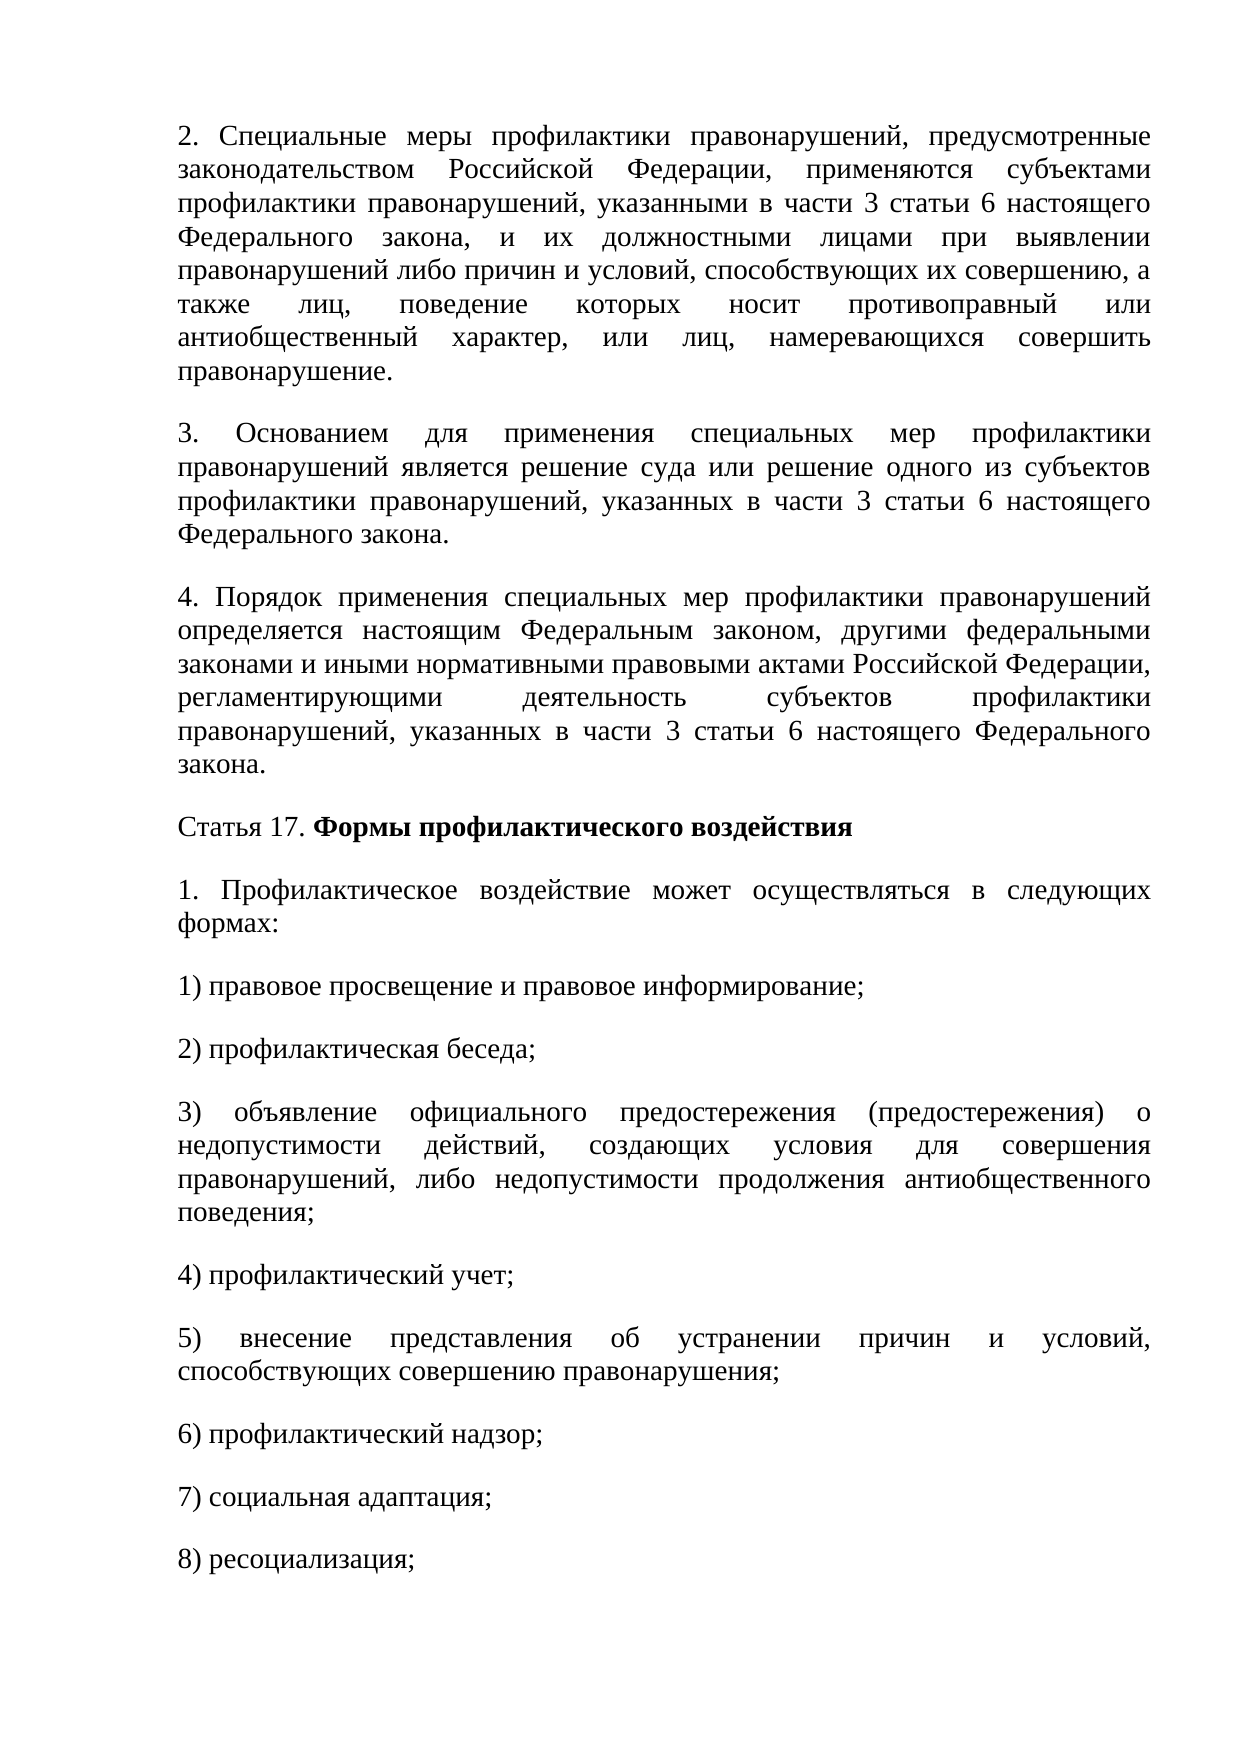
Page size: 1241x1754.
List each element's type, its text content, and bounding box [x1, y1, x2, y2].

text 5) внесение представления об устранении причин и условий, способствующих совершению правонарушения; [177, 1320, 1152, 1387]
text 2) профилактическая беседа; [177, 1031, 1152, 1064]
text 2. Специальные меры профилактики правонарушений, предусмотренные законодательством Российской Федерации, применяются субъектами профилактики правонарушений, указанными в части 3 статьи 6 настоящего Федерального закона, и их должностными лицами при выявлении правонарушений либо причин и условий, способствующих их совершению, а также лиц, поведение которых носит противоправный или антиобщественный характер, или лиц, намеревающихся совершить правонарушение. [177, 118, 1152, 386]
text 1. Профилактическое воздействие может осуществляться в следующих формах: [177, 872, 1152, 939]
text 1) правовое просвещение и правовое информирование; [177, 968, 1152, 1002]
text 8) ресоциализация; [177, 1541, 1152, 1575]
text 3. Основанием для применения специальных мер профилактики правонарушений является решение суда или решение одного из субъектов профилактики правонарушений, указанных в части 3 статьи 6 настоящего Федерального закона. [177, 416, 1152, 550]
text 4) профилактический учет; [177, 1257, 1152, 1291]
text 6) профилактический надзор; [177, 1416, 1152, 1449]
text Статья 17. Формы профилактического воздействия [177, 809, 1152, 843]
text 3) объявление официального предостережения (предостережения) о недопустимости действий, создающих условия для совершения правонарушений, либо недопустимости продолжения антиобщественного поведения; [177, 1094, 1152, 1228]
text 7) социальная адаптация; [177, 1479, 1152, 1512]
text 4. Порядок применения специальных мер профилактики правонарушений определяется настоящим Федеральным законом, другими федеральными законами и иными нормативными правовыми актами Российской Федерации, регламентирующими деятельность субъектов профилактики правонарушений, указанных в части 3 статьи 6 настоящего Федерального закона. [177, 579, 1152, 780]
